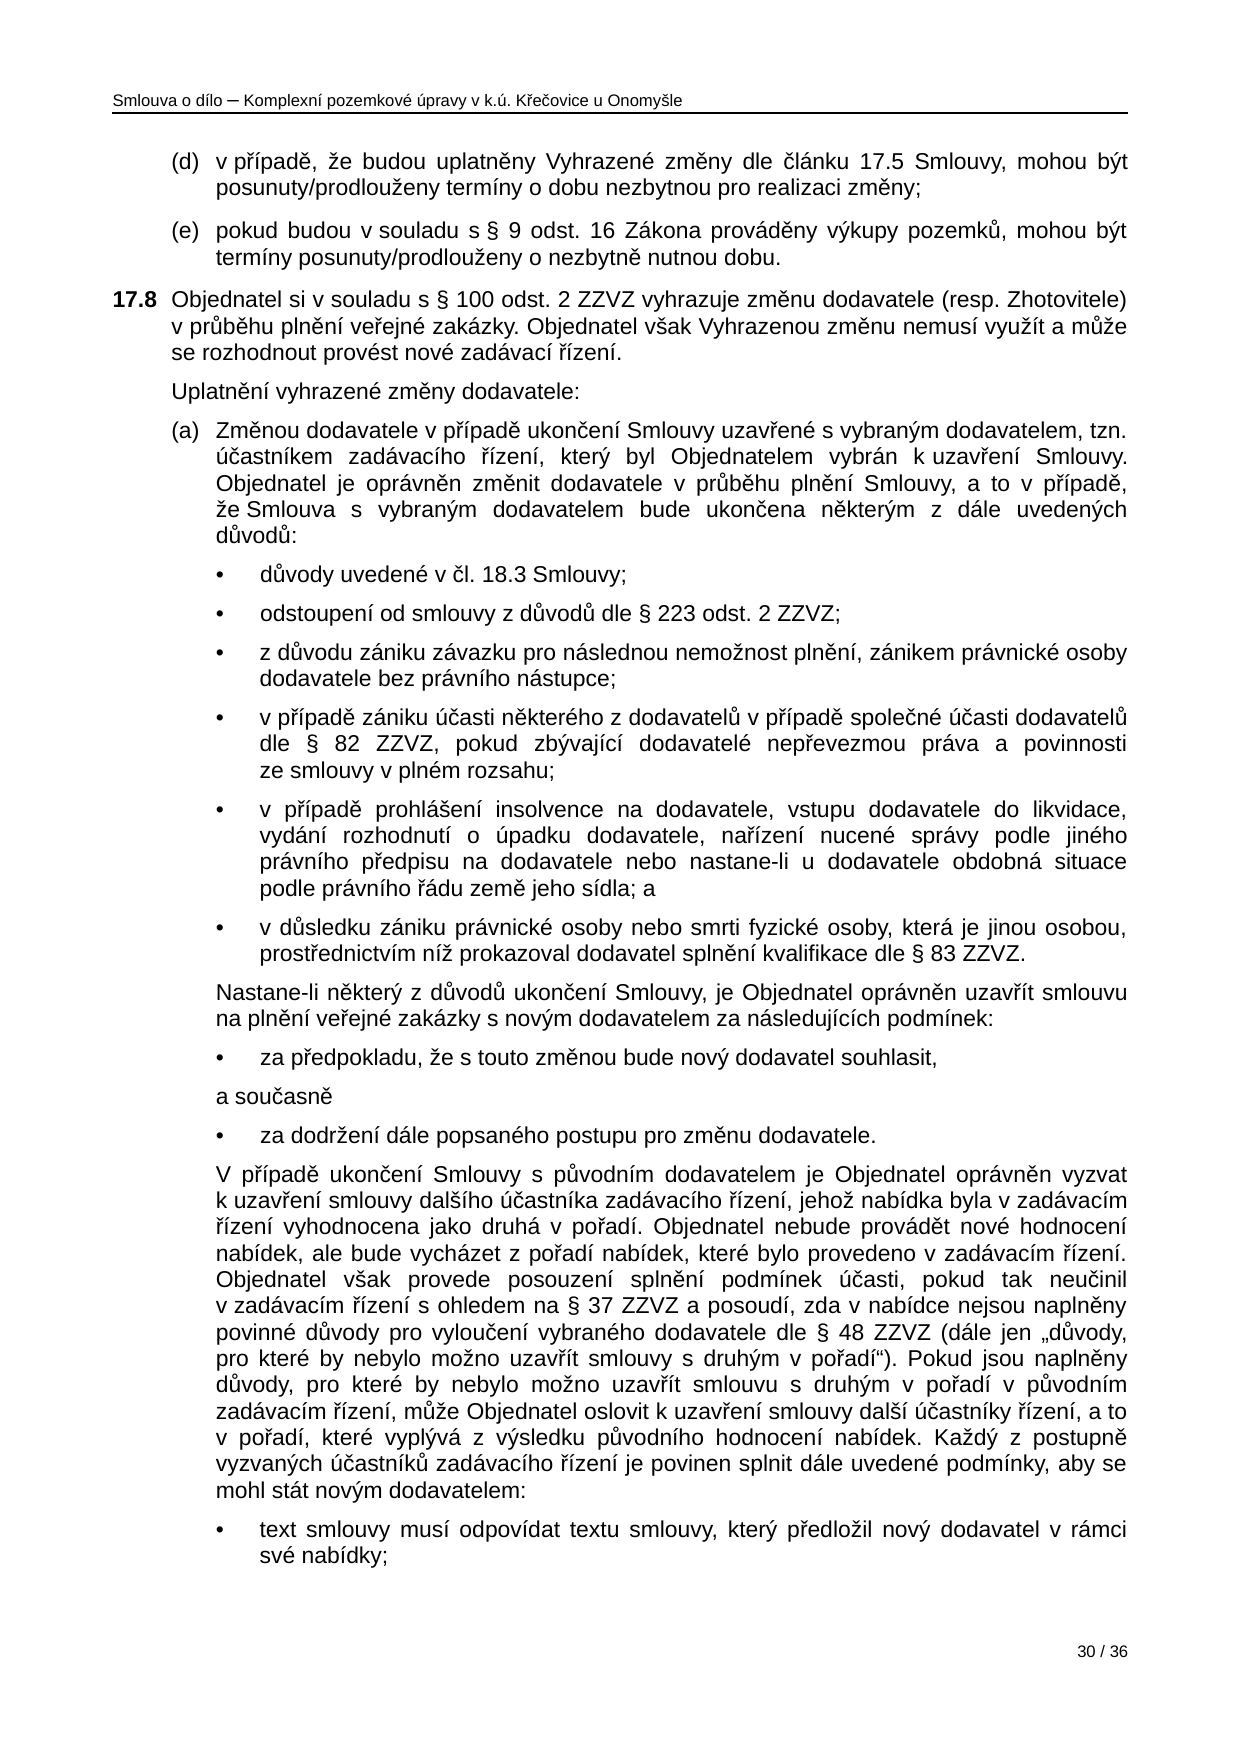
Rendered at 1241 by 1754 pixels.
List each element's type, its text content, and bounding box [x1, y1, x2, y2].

text • důvody uvedené v čl. 18.3 Smlouvy; [216, 561, 1128, 587]
text Objednatel si v souladu s § 100 odst. 2 ZZVZ vyhrazuje změnu dodavatele (resp. Zhotovitele) v průběhu plnění veřejné zakázky. Objednatel však Vyhrazenou změnu nemusí využít a může se rozhodnout provést nové zadávací řízení. [112, 286, 1128, 366]
text • z důvodu zániku závazku pro následnou nemožnost plnění, zánikem právnické osoby dodavatele bez právního nástupce; [216, 639, 1128, 692]
text • v případě zániku účasti některého z dodavatelů v případě společné účasti dodavatelů dle § 82 ZZVZ, pokud zbývající dodavatelé nepřevezmou práva a povinnosti ze smlouvy v plném rozsahu; [216, 704, 1128, 783]
text a současně [186, 1083, 1128, 1109]
text Nastane-li některý z důvodů ukončení Smlouvy, je Objednatel oprávněn uzavřít smlouvu na plnění veřejné zakázky s novým dodavatelem za následujících podmínek: [216, 979, 1128, 1031]
list pokud budou v souladu s § 9 odst. 16 Zákona prováděny výkupy pozemků, mohou být termíny posunuty/prodlouženy o nezbytně nutnou dobu. [171, 217, 1128, 270]
list Uplatnění vyhrazené změny dodavatele: [112, 378, 1128, 404]
text • za dodržení dále popsaného postupu pro změnu dodavatele. [216, 1122, 1128, 1148]
text • v důsledku zániku právnické osoby nebo smrti fyzické osoby, která je jinou osobou, prostřednictvím níž prokazoval dodavatel splnění kvalifikace dle § 83 ZZVZ. [216, 913, 1128, 966]
text • text smlouvy musí odpovídat textu smlouvy, který předložil nový dodavatel v rámci své nabídky; [216, 1516, 1128, 1568]
text • odstoupení od smlouvy z důvodů dle § 223 odst. 2 ZZVZ; [216, 600, 1128, 626]
text • v případě prohlášení insolvence na dodavatele, vstupu dodavatele do likvidace, vydání rozhodnutí o úpadku dodavatele, nařízení nucené správy podle jiného právního předpisu na dodavatele nebo nastane-li u dodavatele obdobná situace podle právního řádu země jeho sídla; a [216, 796, 1128, 901]
list Změnou dodavatele v případě ukončení Smlouvy uzavřené s vybraným dodavatelem, tzn. účastníkem zadávacího řízení, který byl Objednatelem vybrán k uzavření Smlouvy. Objednatel je oprávněn změnit dodavatele v průběhu plnění Smlouvy, a to v případě, že Smlouva s vybraným dodavatelem bude ukončena některým z dále uvedených důvodů: [171, 417, 1128, 549]
list v případě, že budou uplatněny Vyhrazené změny dle článku 17.5 Smlouvy, mohou být posunuty/prodlouženy termíny o dobu nezbytnou pro realizaci změny; [171, 148, 1128, 200]
text V případě ukončení Smlouvy s původním dodavatelem je Objednatel oprávněn vyzvat k uzavření smlouvy dalšího účastníka zadávacího řízení, jehož nabídka byla v zadávacím řízení vyhodnocena jako druhá v pořadí. Objednatel nebude provádět nové hodnocení nabídek, ale bude vycházet z pořadí nabídek, které bylo provedeno v zadávacím řízení. Objednatel však provede posouzení splnění podmínek účasti, pokud tak neučinil v zadávacím řízení s ohledem na § 37 ZZVZ a posoudí, zda v nabídce nejsou naplněny povinné důvody pro vyloučení vybraného dodavatele dle § 48 ZZVZ (dále jen „důvody, pro které by nebylo možno uzavřít smlouvy s druhým v pořadí“). Pokud jsou naplněny důvody, pro které by nebylo možno uzavřít smlouvu s druhým v pořadí v původním zadávacím řízení, může Objednatel oslovit k uzavření smlouvy další účastníky řízení, a to v pořadí, které vyplývá z výsledku původního hodnocení nabídek. Každý z postupně vyzvaných účastníků zadávacího řízení je povinen splnit dále uvedené podmínky, aby se mohl stát novým dodavatelem: [216, 1161, 1128, 1503]
text • za předpokladu, že s touto změnou bude nový dodavatel souhlasit, [216, 1044, 1128, 1070]
